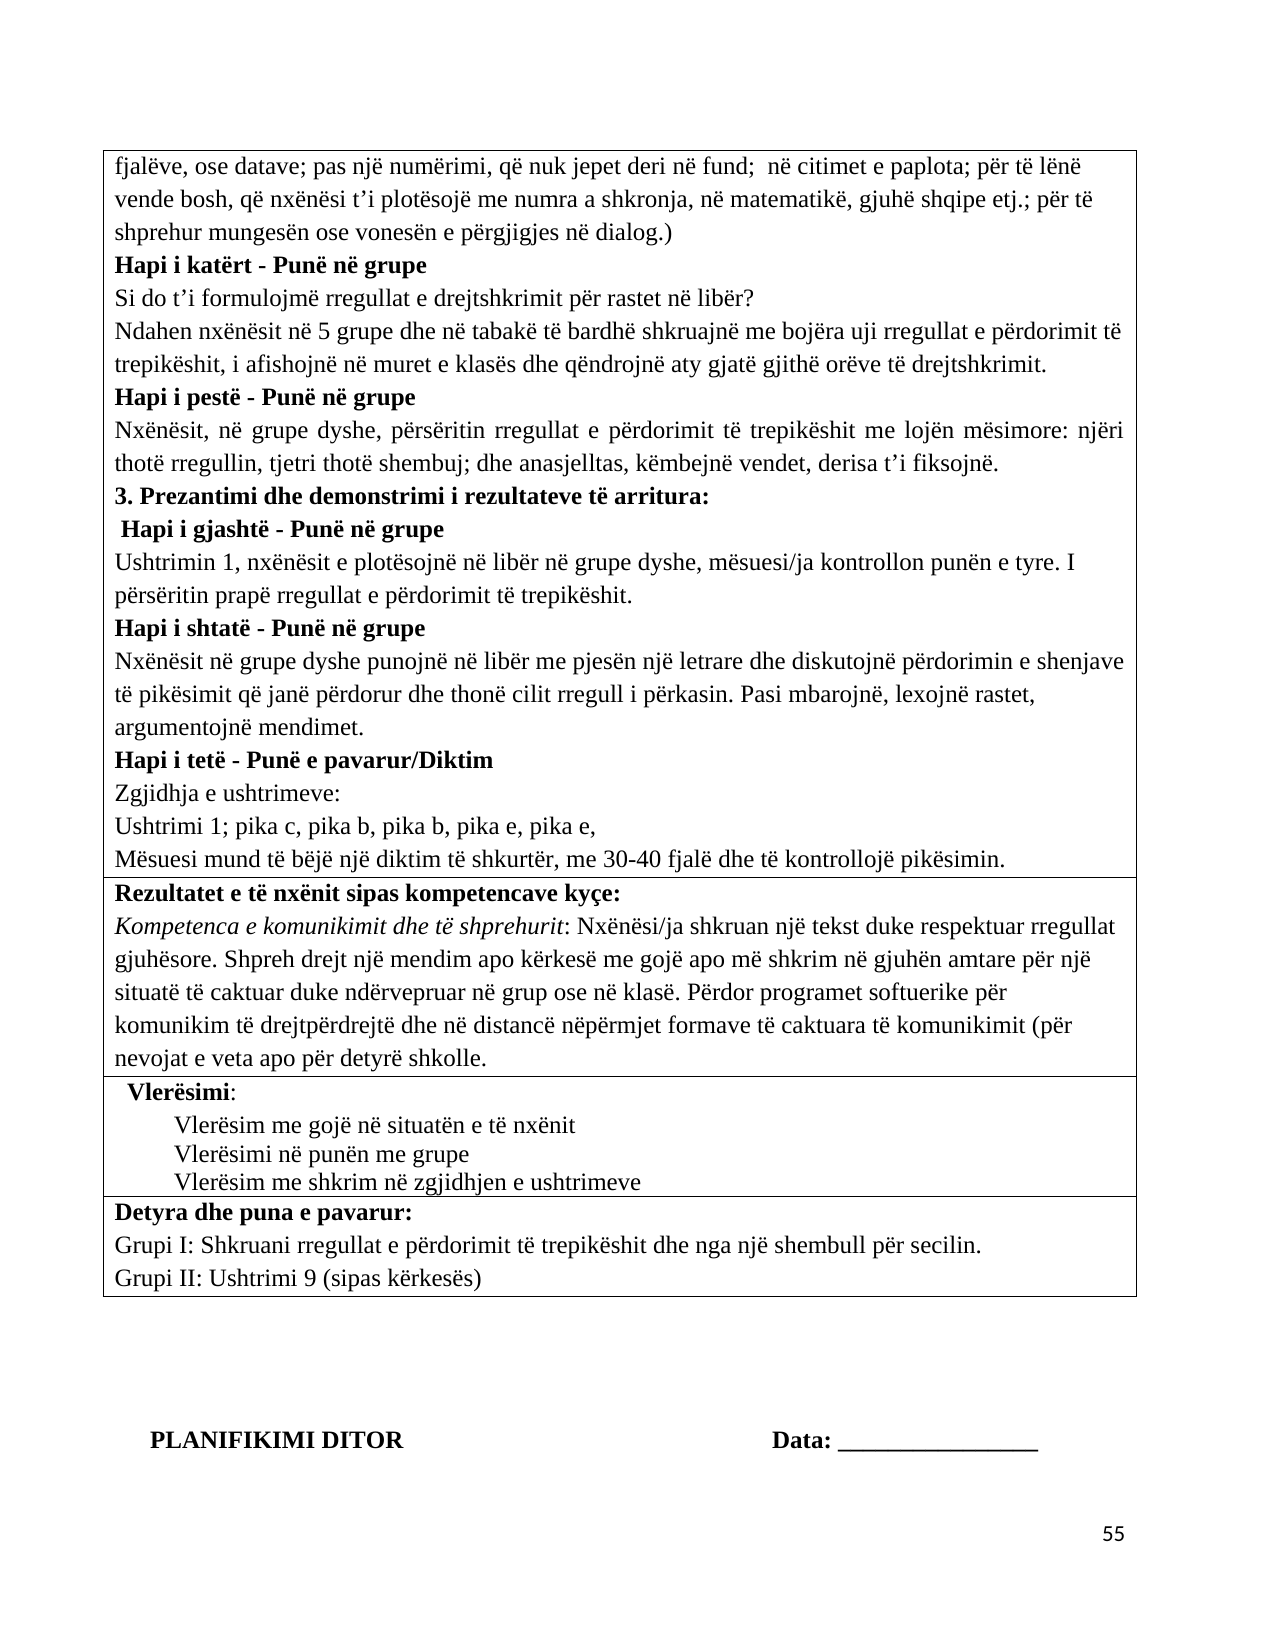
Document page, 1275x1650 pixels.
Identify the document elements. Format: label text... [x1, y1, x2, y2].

text PLANIFIKIMI DITOR Data: ________________ [150, 1425, 1125, 1453]
table_cell Detyra dhe puna e pavarur: Grupi I: Shkruani rregullat e përdorimit të trepikëshit dhe nga një shembull për secilin. Grupi II: Ushtrimi 9 (sipas kërkesës) [104, 1197, 1136, 1296]
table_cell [104, 151, 1136, 877]
table_cell Rezultatet e të nxënit sipas kompetencave kyçe: Kompetenca e komunikimit dhe të shprehurit: Nxënësi/ja shkruan një tekst duke respektuar rregullat gjuhësore. Shpreh drejt një mendim apo kërkesë me gojë apo më shkrim në gjuhën amtare për një situatë të caktuar duke ndërvepruar në grup ose në klasë. Përdor programet softuerike për komunikim të drejtpërdrejtë dhe në distancë nëpërmjet formave të caktuara të komunikimit (për nevojat e veta apo për detyrë shkolle. [104, 878, 1136, 1076]
table_cell Vlerësimi: Vlerësim me gojë në situatën e të nxënit Vlerësimi në punën me grupe Vlerësim me shkrim në zgjidhjen e ushtrimeve [104, 1077, 1136, 1196]
